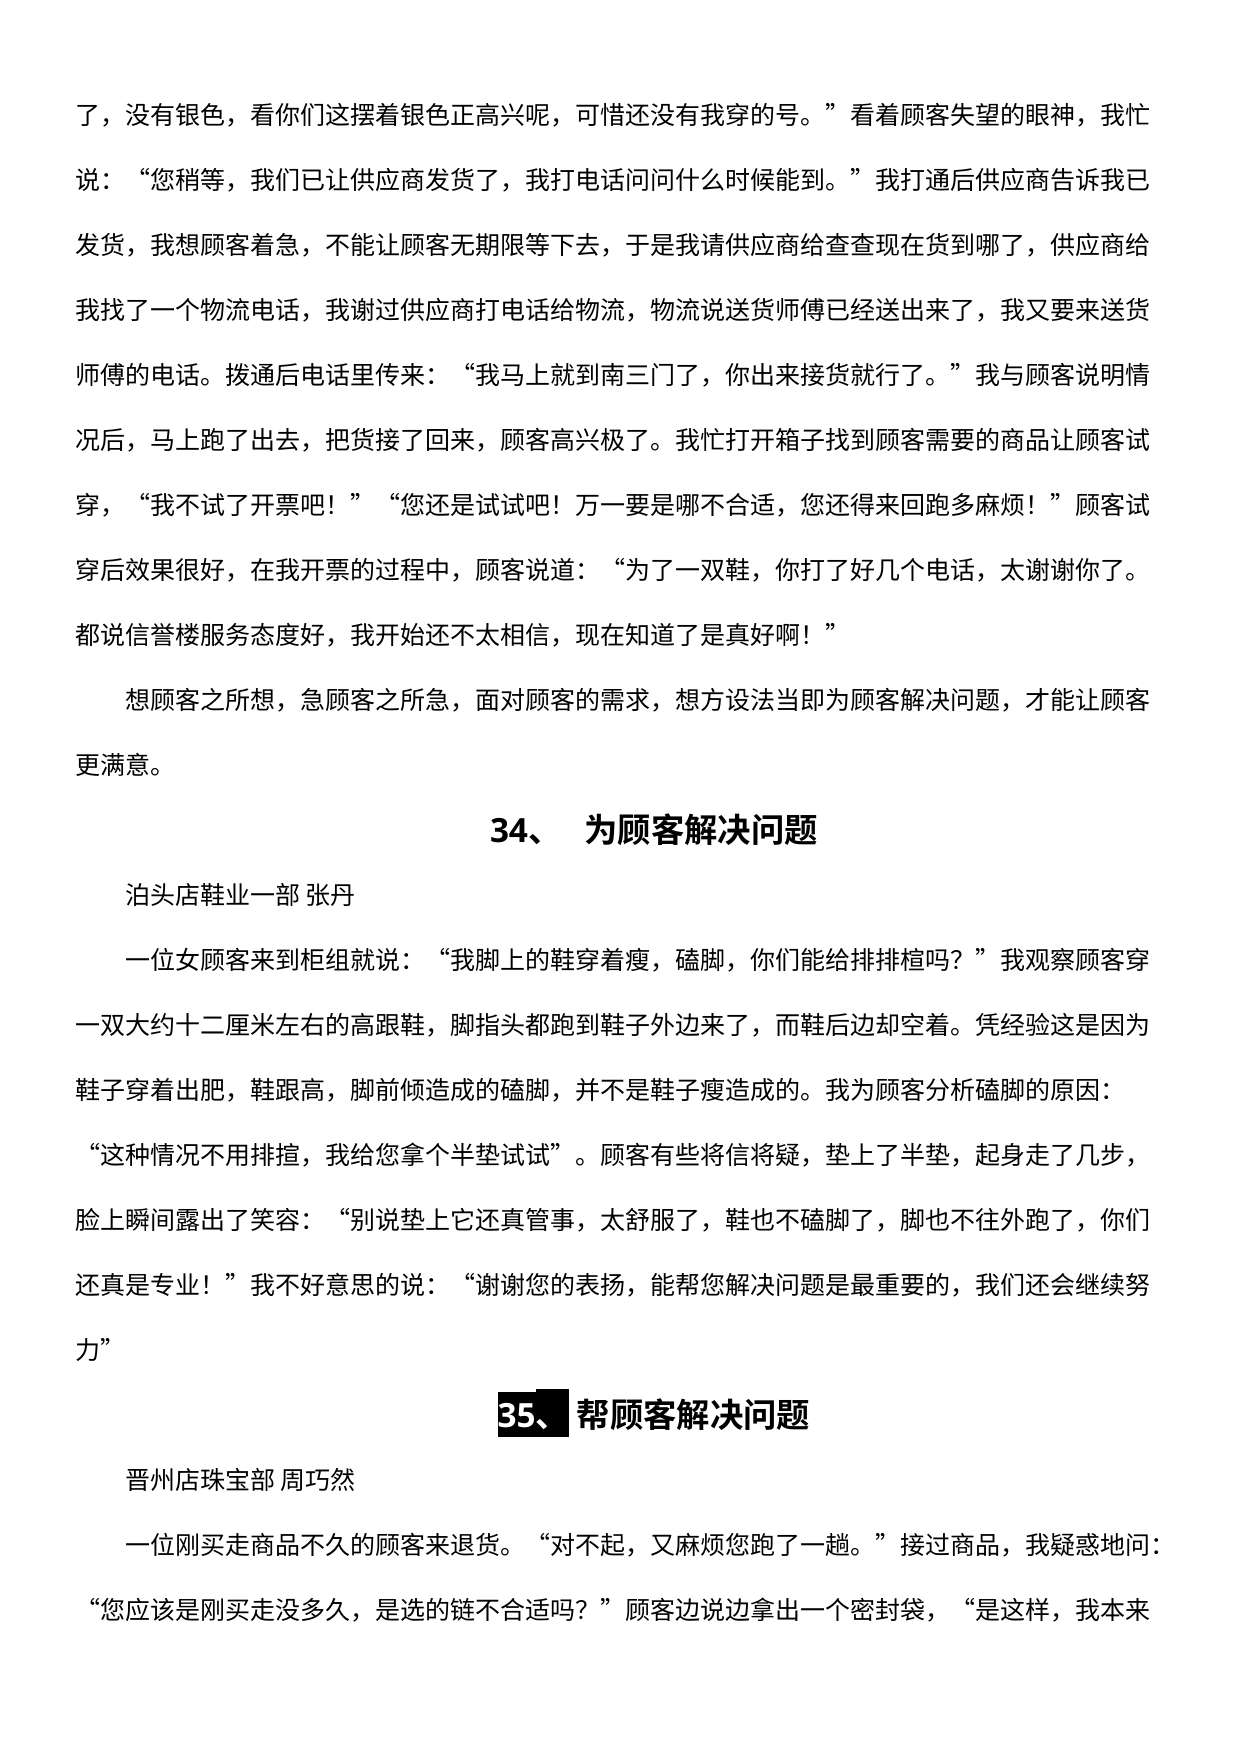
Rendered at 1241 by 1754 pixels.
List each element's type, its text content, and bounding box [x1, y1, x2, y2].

text 一位女顾客来到柜组就说：“我脚上的鞋穿着瘦，磕脚，你们能给排排楦吗？”我观察顾客穿一双大约十二厘米左右的高跟鞋，脚指头都跑到鞋子外边来了，而鞋后边却空着。凭经验这是因为鞋子穿着出肥，鞋跟高，脚前倾造成的磕脚，并不是鞋子瘦造成的。我为顾客分析磕脚的原因：“这种情况不用排揎，我给您拿个半垫试试”。顾客有些将信将疑，垫上了半垫，起身走了几步，脸上瞬间露出了笑容：“别说垫上它还真管事，太舒服了，鞋也不磕脚了，脚也不往外跑了，你们还真是专业！”我不好意思的说：“谢谢您的表扬，能帮您解决问题是最重要的，我们还会继续努力” [75, 926, 1165, 1381]
text 34、 为顾客解决问题 [75, 796, 1165, 861]
text 泊头店鞋业一部 张丹 [75, 861, 1165, 926]
text 晋州店珠宝部 周巧然 [75, 1446, 1165, 1511]
text 35、 帮顾客解决问题 [75, 1381, 1165, 1446]
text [75, 81, 1165, 666]
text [75, 1511, 1165, 1641]
text 想顾客之所想，急顾客之所急，面对顾客的需求，想方设法当即为顾客解决问题，才能让顾客更满意。 [75, 666, 1165, 796]
